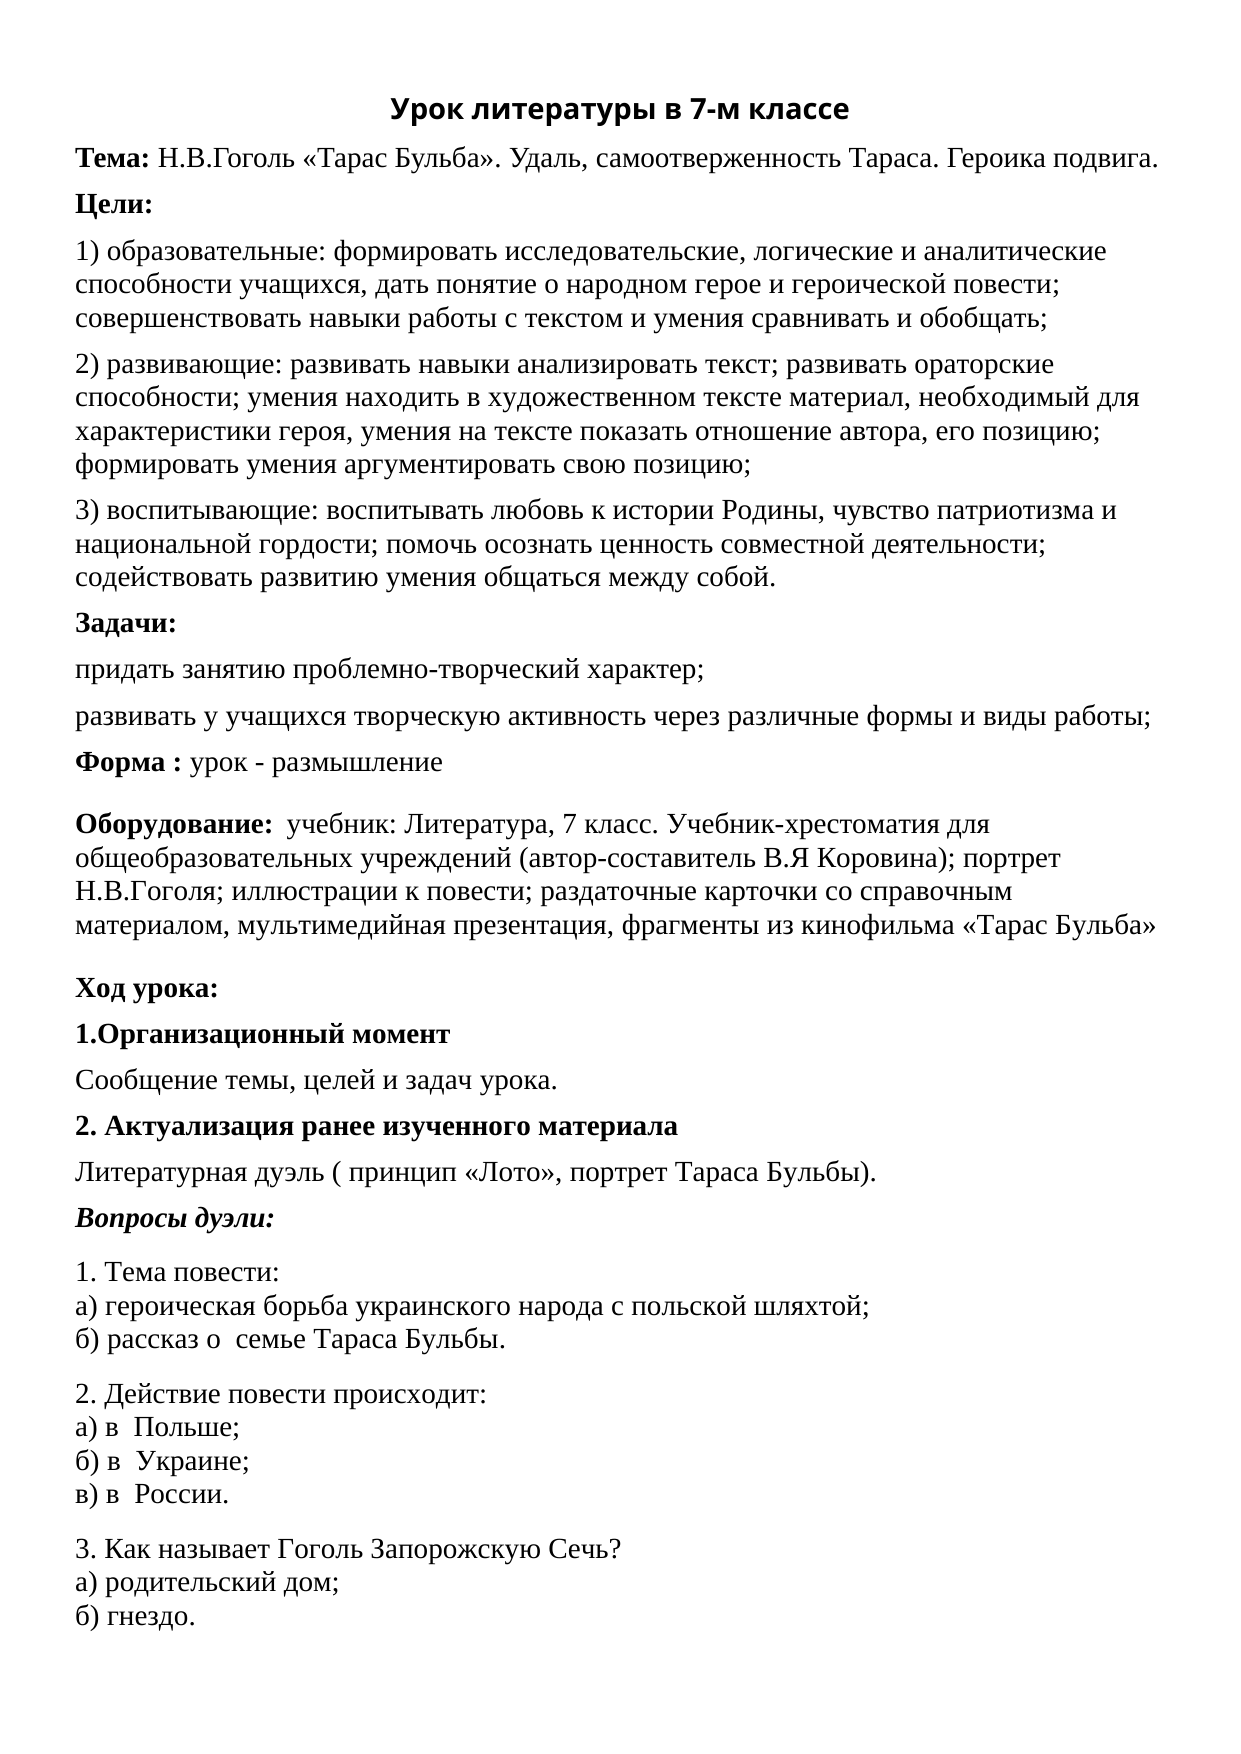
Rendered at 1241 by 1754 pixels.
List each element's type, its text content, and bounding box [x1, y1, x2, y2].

subtitle 3. Как называет Гоголь Запорожскую Сечь? [75, 1531, 1165, 1564]
text 3) воспитывающие: воспитывать любовь к истории Родины, чувство патриотизма и национальной гордости; помочь осознать ценность совместной деятельности; содействовать развитию умения общаться между собой. [75, 492, 1165, 593]
text Цели: [75, 187, 1165, 220]
text развивать у учащихся творческую активность через различные формы и виды работы; [75, 698, 1165, 731]
text Тема: Н.В.Гоголь «Тарас Бульба». Удаль, самоотверженность Тараса. Героика подвига. [75, 141, 1165, 174]
text Оборудование: учебник: Литература, 7 класс. Учебник-хрестоматия для общеобразовательных учреждений (автор-составитель В.Я Коровина); портрет Н.В.Гоголя; иллюстрации к повести; раздаточные карточки со справочным материалом, мультимедийная презентация, фрагменты из кинофильма «Тарас Бульба» [75, 806, 1165, 941]
text Форма : урок - размышление [75, 744, 1165, 777]
text 2. Действие повести происходит: а) в Польше; б) в Украине; в) в России. [75, 1376, 1165, 1510]
text Ход урока: [75, 970, 1165, 1003]
text придать занятию проблемно-творческий характер; [75, 652, 1165, 685]
text Литературная дуэль ( принцип «Лото», портрет Тараса Бульбы). [75, 1154, 1165, 1187]
text 2. Актуализация ранее изученного материала [75, 1108, 1165, 1141]
text Вопросы дуэли: [75, 1200, 1165, 1233]
subtitle 1. Тема повести: [75, 1254, 1165, 1288]
text 1.Организационный момент [75, 1016, 1165, 1049]
text а) героическая борьба украинского народа с польской шляхтой; б) рассказ о семье Тараса Бульбы. [75, 1288, 1165, 1355]
text Сообщение темы, целей и задач урока. [75, 1062, 1165, 1095]
text Урок литературы в 7-м классе [75, 87, 1165, 128]
text а) родительский дом; б) гнездо. [75, 1564, 1165, 1631]
text 1) образовательные: формировать исследовательские, логические и аналитические способности учащихся, дать понятие о народном герое и героической повести; совершенствовать навыки работы с текстом и умения сравнивать и обобщать; [75, 233, 1165, 333]
text 2) развивающие: развивать навыки анализировать текст; развивать ораторские способности; умения находить в художественном тексте материал, необходимый для характеристики героя, умения на тексте показать отношение автора, его позицию; формировать умения аргументировать свою позицию; [75, 346, 1165, 480]
text Задачи: [75, 606, 1165, 639]
